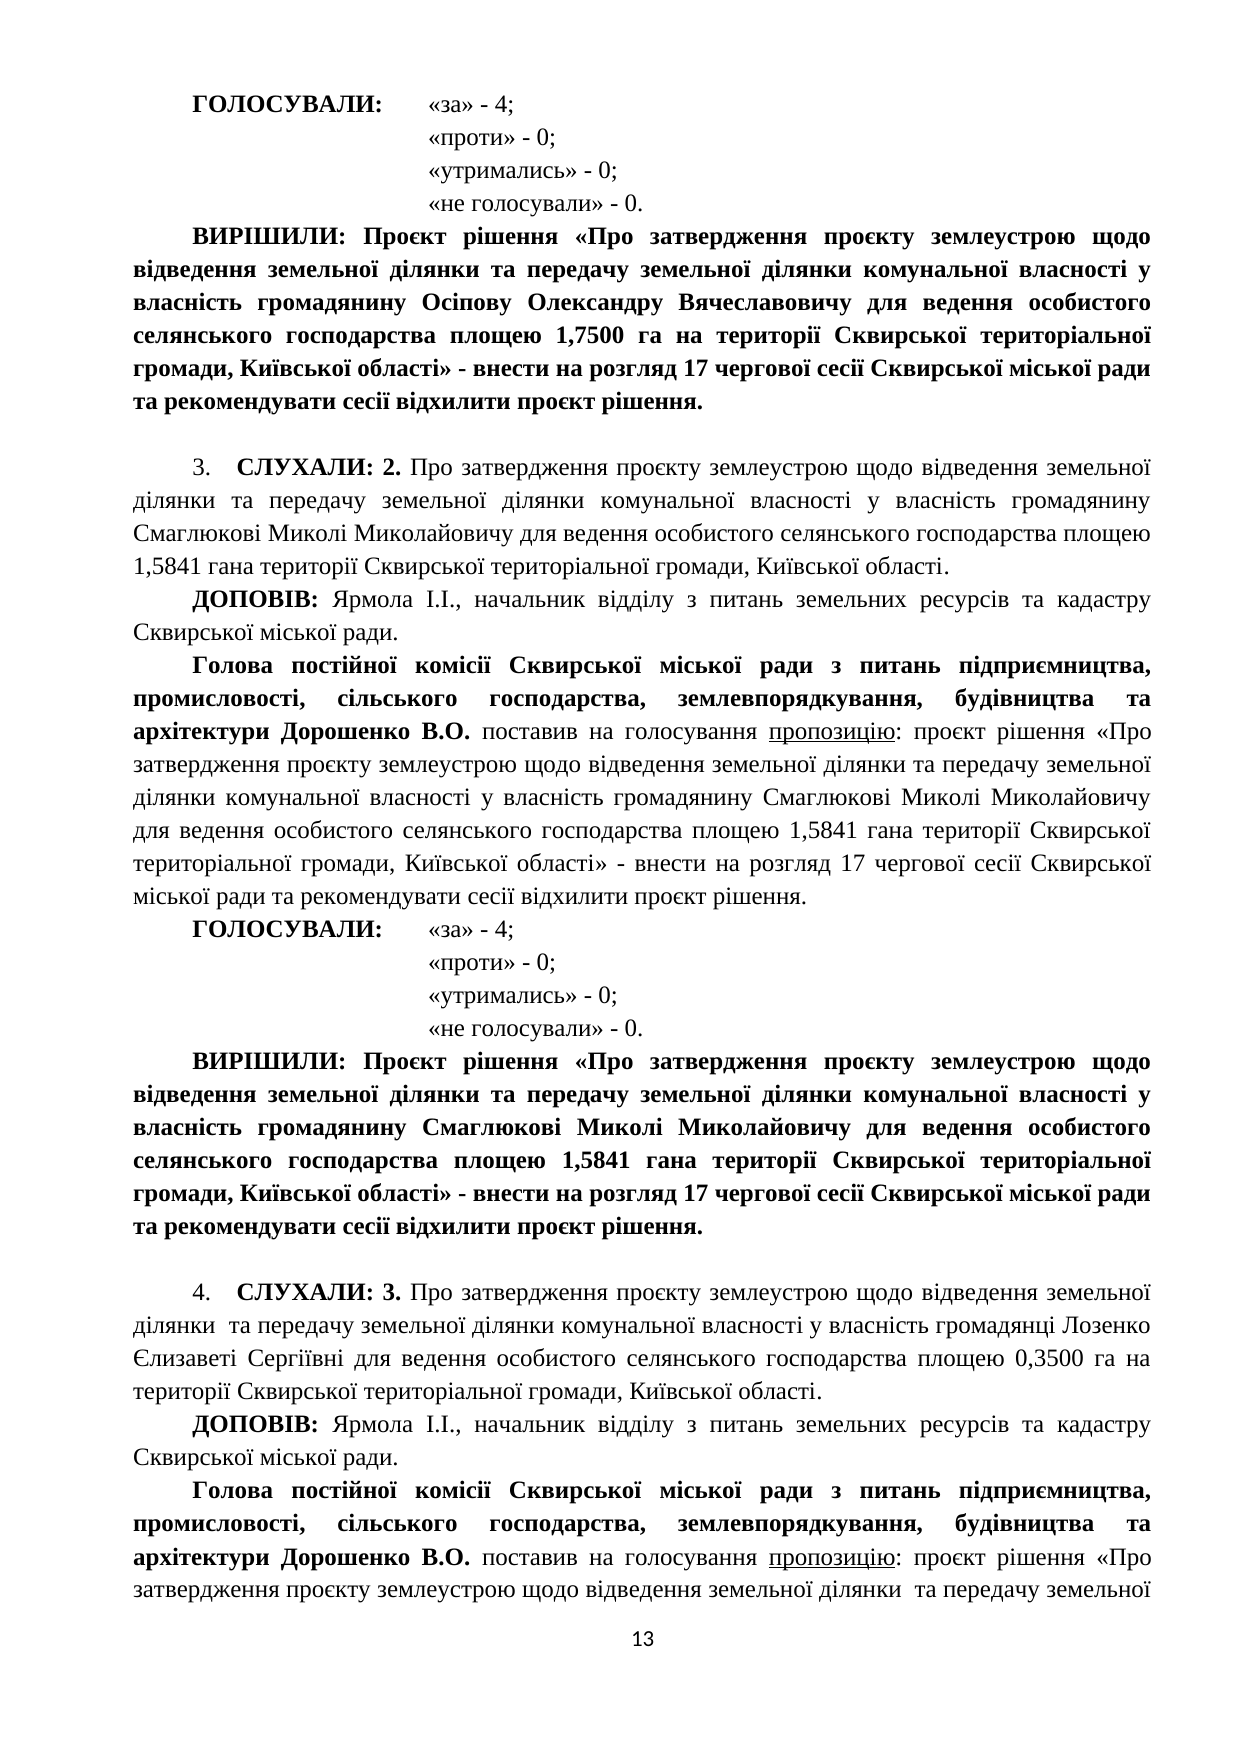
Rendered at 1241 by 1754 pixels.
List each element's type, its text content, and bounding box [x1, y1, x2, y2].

text ВИРІШИЛИ: Проєкт рішення «Про затвердження проєкту землеустрою щодо відведення земельної ділянки та передачу земельної ділянки комунальної власності у власність громадянину Осіпову Олександру Вячеславовичу для ведення особистого селянського господарства площею 1,7500 га на території Сквирської територіальної громади, Київської області» - внести на розгляд 17 чергової сесії Сквирської міської ради та рекомендувати сесії відхилити проєкт рішення. [133, 221, 1152, 414]
list СЛУХАЛИ: 3. Про затвердження проєкту землеустрою щодо відведення земельної ділянки та передачу земельної ділянки комунальної власності у власність громадянці Лозенко Єлизаветі Сергіївні для ведення особистого селянського господарства площею 0,3500 га на території Сквирської територіальної громади, Київської області. [133, 1277, 1152, 1405]
text «не голосували» - 0. [133, 188, 1152, 216]
text «проти» - 0; [133, 122, 1152, 150]
list СЛУХАЛИ: 2. Про затвердження проєкту землеустрою щодо відведення земельної ділянки та передачу земельної ділянки комунальної власності у власність громадянину Смаглюкові Миколі Миколайовичу для ведення особистого селянського господарства площею 1,5841 гана території Сквирської територіальної громади, Київської області. [133, 452, 1152, 580]
text ГОЛОСУВАЛИ: «за» - 4; [133, 914, 1152, 943]
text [133, 1476, 1152, 1603]
text ДОПОВІВ: Ярмола І.І., начальник відділу з питань земельних ресурсів та кадастру Сквирської міської ради. [133, 1409, 1152, 1471]
text Голова постійної комісії Сквирської міської ради з питань підприємництва, промисловості, сільського господарства, землевпорядкування, будівництва та архітектури Дорошенко В.О. поставив на голосування пропозицію: проєкт рішення «Про затвердження проєкту землеустрою щодо відведення земельної ділянки та передачу земельної ділянки комунальної власності у власність громадянину Смаглюкові Миколі Миколайовичу для ведення особистого селянського господарства площею 1,5841 гана території Сквирської територіальної громади, Київської області» - внести на розгляд 17 чергової сесії Сквирської міської ради та рекомендувати сесії відхилити проєкт рішення. [133, 650, 1152, 910]
text ГОЛОСУВАЛИ: «за» - 4; [133, 89, 1152, 117]
text «утримались» - 0; [133, 155, 1152, 183]
text «не голосували» - 0. [133, 1013, 1152, 1042]
text «утримались» - 0; [133, 980, 1152, 1009]
text ВИРІШИЛИ: Проєкт рішення «Про затвердження проєкту землеустрою щодо відведення земельної ділянки та передачу земельної ділянки комунальної власності у власність громадянину Смаглюкові Миколі Миколайовичу для ведення особистого селянського господарства площею 1,5841 гана території Сквирської територіальної громади, Київської області» - внести на розгляд 17 чергової сесії Сквирської міської ради та рекомендувати сесії відхилити проєкт рішення. [133, 1046, 1152, 1240]
text ДОПОВІВ: Ярмола І.І., начальник відділу з питань земельних ресурсів та кадастру Сквирської міської ради. [133, 584, 1152, 646]
text «проти» - 0; [133, 947, 1152, 976]
